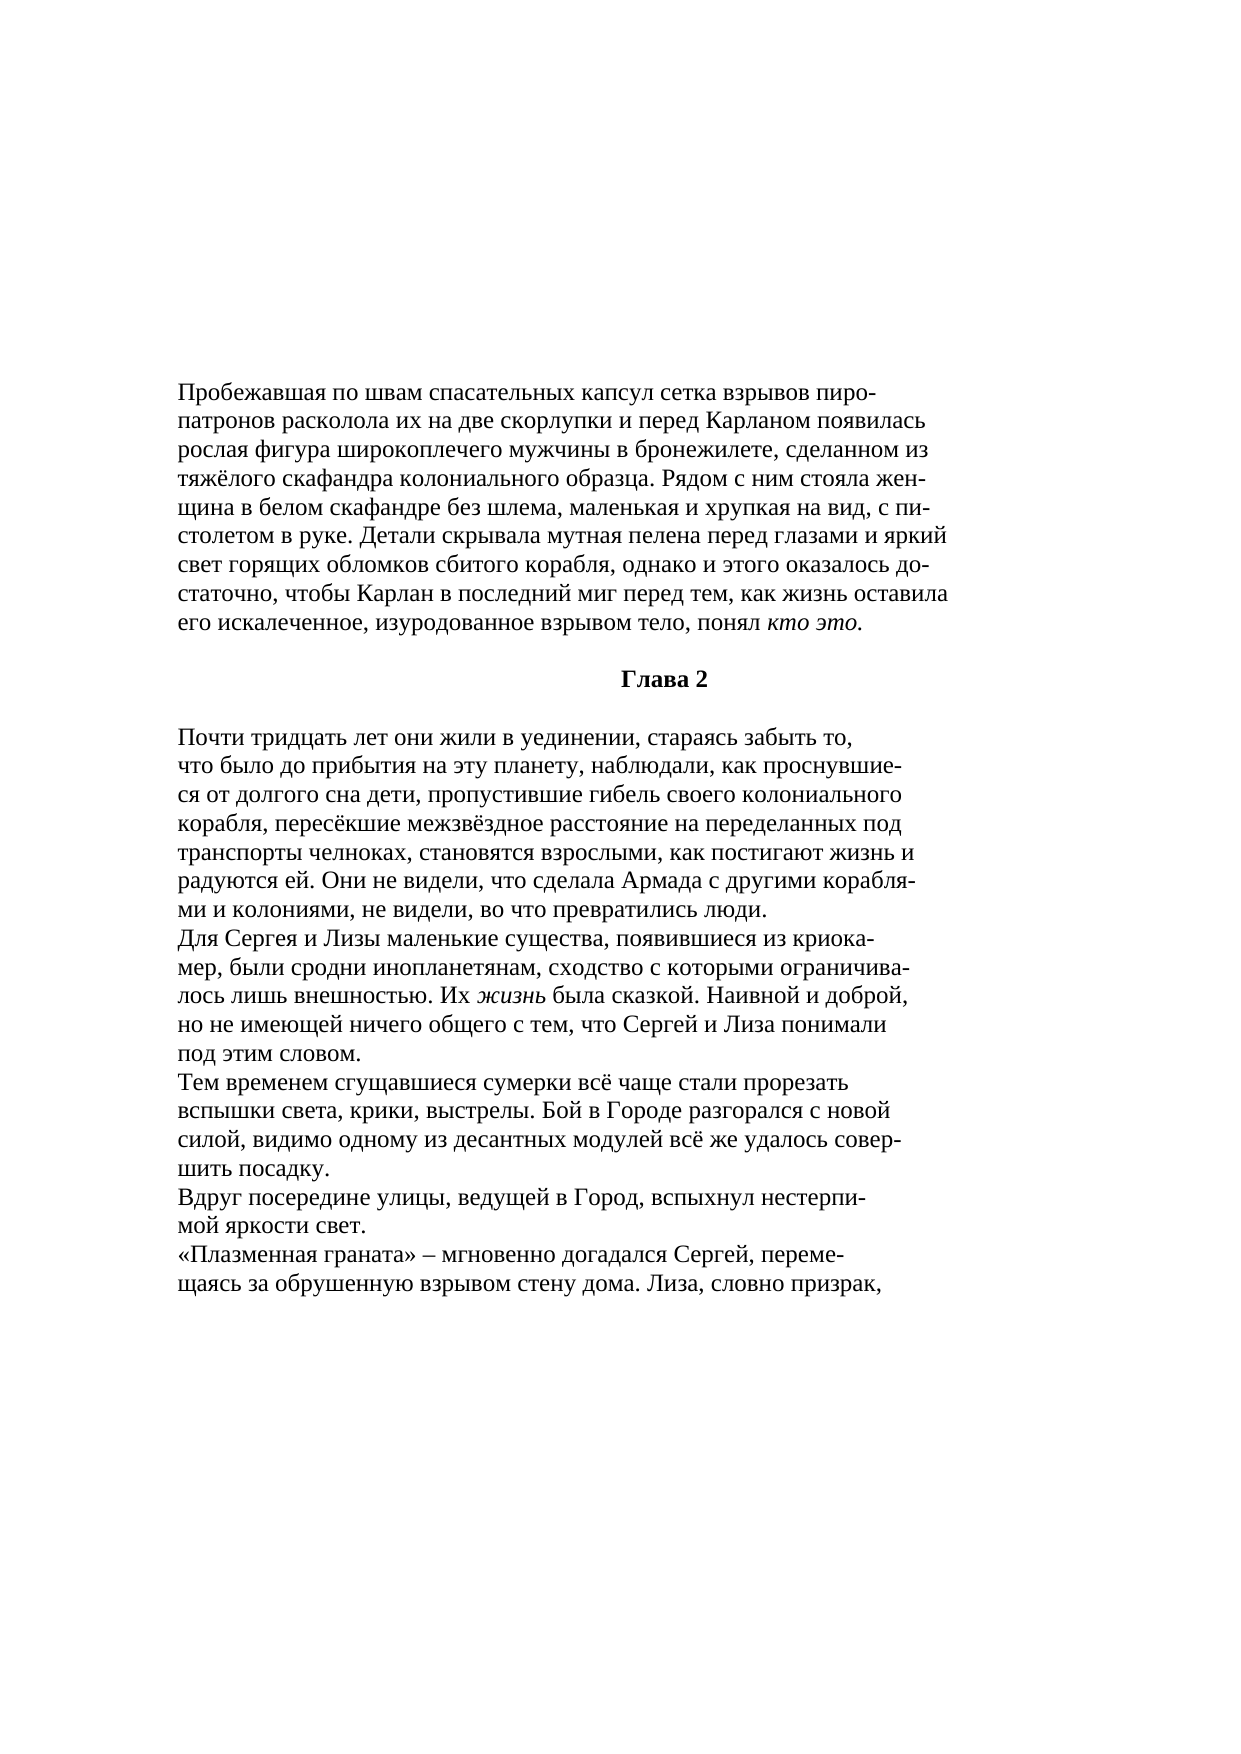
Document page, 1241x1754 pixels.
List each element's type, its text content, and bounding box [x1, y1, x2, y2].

text Почти тридцать лет они жили в уединении, стараясь забыть то, [177, 722, 1152, 751]
text щина в белом скафандре без шлема, маленькая и хрупкая на вид, с пи- [177, 492, 1152, 521]
text Для Сергея и Лизы маленькие существа, появившиеся из криока- [177, 923, 1152, 952]
text Вдруг посередине улицы, ведущей в Город, вспыхнул нестерпи- [177, 1182, 1152, 1211]
text что было до прибытия на эту планету, наблюдали, как проснувшие- [177, 751, 1152, 779]
text столетом в руке. Детали скрывала мутная пелена перед глазами и яркий [177, 521, 1152, 549]
text мой яркости свет. [177, 1211, 1152, 1239]
text корабля, пересёкшие межзвёздное расстояние на переделанных под [177, 808, 1152, 837]
text «Плазменная граната» – мгновенно догадался Сергей, переме- [177, 1239, 1152, 1268]
text силой, видимо одному из десантных модулей всё же удалось совер- [177, 1124, 1152, 1153]
text рослая фигура широкоплечего мужчины в бронежилете, сделанном из [177, 434, 1152, 463]
text радуются ей. Они не видели, что сделала Армада с другими корабля- [177, 866, 1152, 894]
text Глава 2 [177, 664, 1152, 693]
text под этим словом. [177, 1038, 1152, 1067]
text щаясь за обрушенную взрывом стену дома. Лиза, словно призрак, [177, 1268, 1152, 1297]
text Тем временем сгущавшиеся сумерки всё чаще стали прорезать [177, 1067, 1152, 1096]
text тяжёлого скафандра колониального образца. Рядом с ним стояла жен- [177, 463, 1152, 492]
text лось лишь внешностью. Их жизнь была сказкой. Наивной и доброй, [177, 981, 1152, 1009]
text патронов расколола их на две скорлупки и перед Карланом появилась [177, 406, 1152, 434]
text но не имеющей ничего общего с тем, что Сергей и Лиза понимали [177, 1009, 1152, 1038]
text Пробежавшая по швам спасательных капсул сетка взрывов пиро- [177, 377, 1152, 406]
text вспышки света, крики, выстрелы. Бой в Городе разгорался с новой [177, 1096, 1152, 1124]
text шить посадку. [177, 1153, 1152, 1182]
text ся от долгого сна дети, пропустившие гибель своего колониального [177, 779, 1152, 808]
text свет горящих обломков сбитого корабля, однако и этого оказалось до- [177, 549, 1152, 578]
text мер, были сродни инопланетянам, сходство с которыми ограничива- [177, 952, 1152, 981]
text статочно, чтобы Карлан в последний миг перед тем, как жизнь оставила [177, 578, 1152, 607]
text его искалеченное, изуродованное взрывом тело, понял кто это. [177, 607, 1152, 636]
text ми и колониями, не видели, во что превратились люди. [177, 894, 1152, 923]
text транспорты челноках, становятся взрослыми, как постигают жизнь и [177, 837, 1152, 866]
